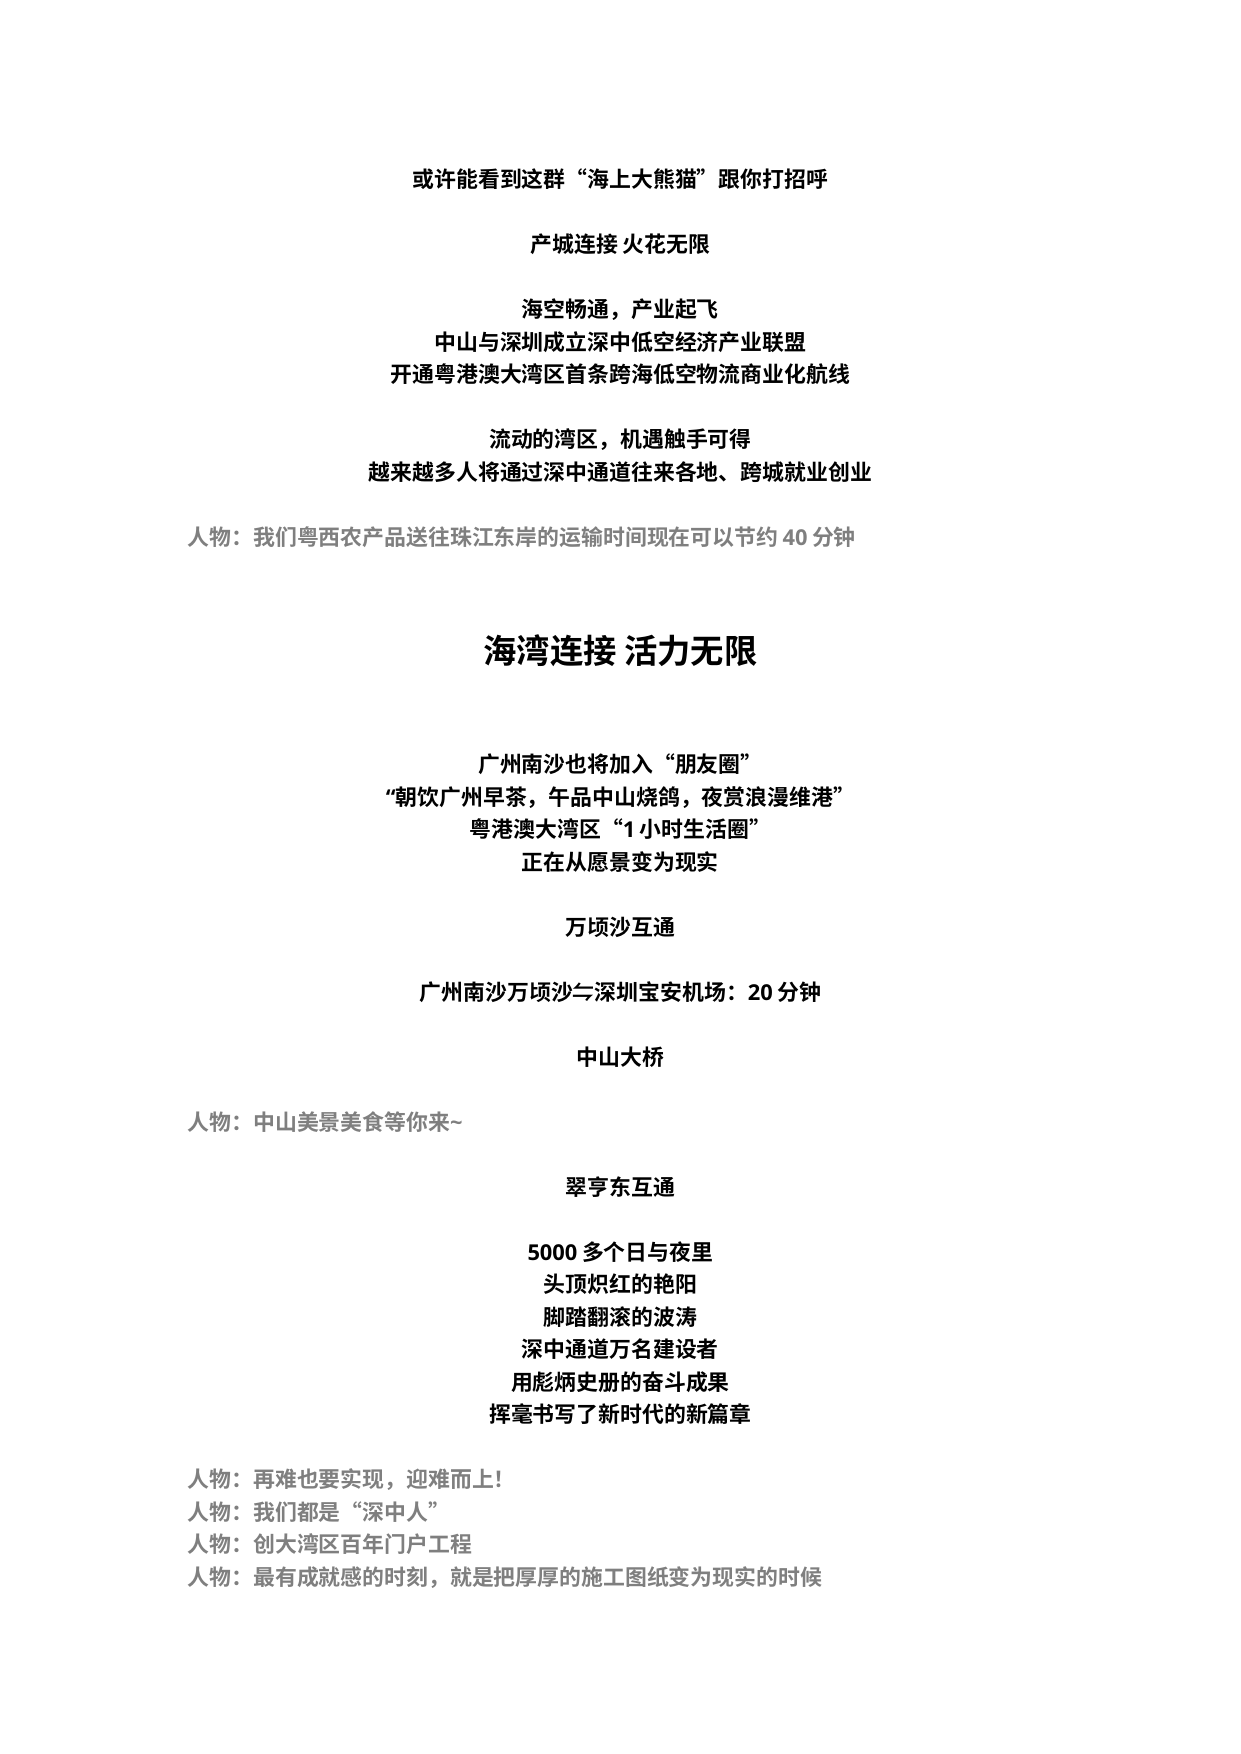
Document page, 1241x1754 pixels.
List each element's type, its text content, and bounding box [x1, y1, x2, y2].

text 人物：再难也要实现，迎难而上！ 人物：我们都是“深中人” 人物：创大湾区百年门户工程 人物：最有成就感的时刻，就是把厚厚的施工图纸变为现实的时候 [187, 1462, 1053, 1592]
text 粤港澳大湾区“1小时生活圈” [187, 812, 1053, 844]
text 广州南沙也将加入“朋友圈” [187, 747, 1053, 779]
text 流动的湾区，机遇触手可得 [187, 422, 1053, 454]
text 产城连接 火花无限 [187, 227, 1053, 259]
text 翠亨东互通 [187, 1169, 1053, 1202]
text 正在从愿景变为现实 [187, 844, 1053, 877]
text “朝饮广州早茶，午品中山烧鸽，夜赏浪漫维港” [187, 779, 1053, 812]
text 海空畅通，产业起飞 中山与深圳成立深中低空经济产业联盟 开通粤港澳大湾区首条跨海低空物流商业化航线 [187, 292, 1053, 389]
text 海湾连接 活力无限 [187, 617, 1053, 682]
text 人物：中山美景美食等你来~ [187, 1104, 1053, 1137]
text 5000多个日与夜里 头顶炽红的艳阳 脚踏翻滚的波涛 深中通道万名建设者 用彪炳史册的奋斗成果 挥毫书写了新时代的新篇章 [187, 1234, 1053, 1429]
text 中山大桥 [187, 1039, 1053, 1072]
text 越来越多人将通过深中通道往来各地、跨城就业创业 [187, 454, 1053, 487]
text 万顷沙互通 [187, 909, 1053, 942]
text 或许能看到这群“海上大熊猫”跟你打招呼 [187, 162, 1053, 194]
text 广州南沙万顷沙⇋深圳宝安机场：20分钟 [187, 974, 1053, 1007]
text 人物：我们粤西农产品送往珠江东岸的运输时间现在可以节约40分钟 [187, 519, 1053, 552]
